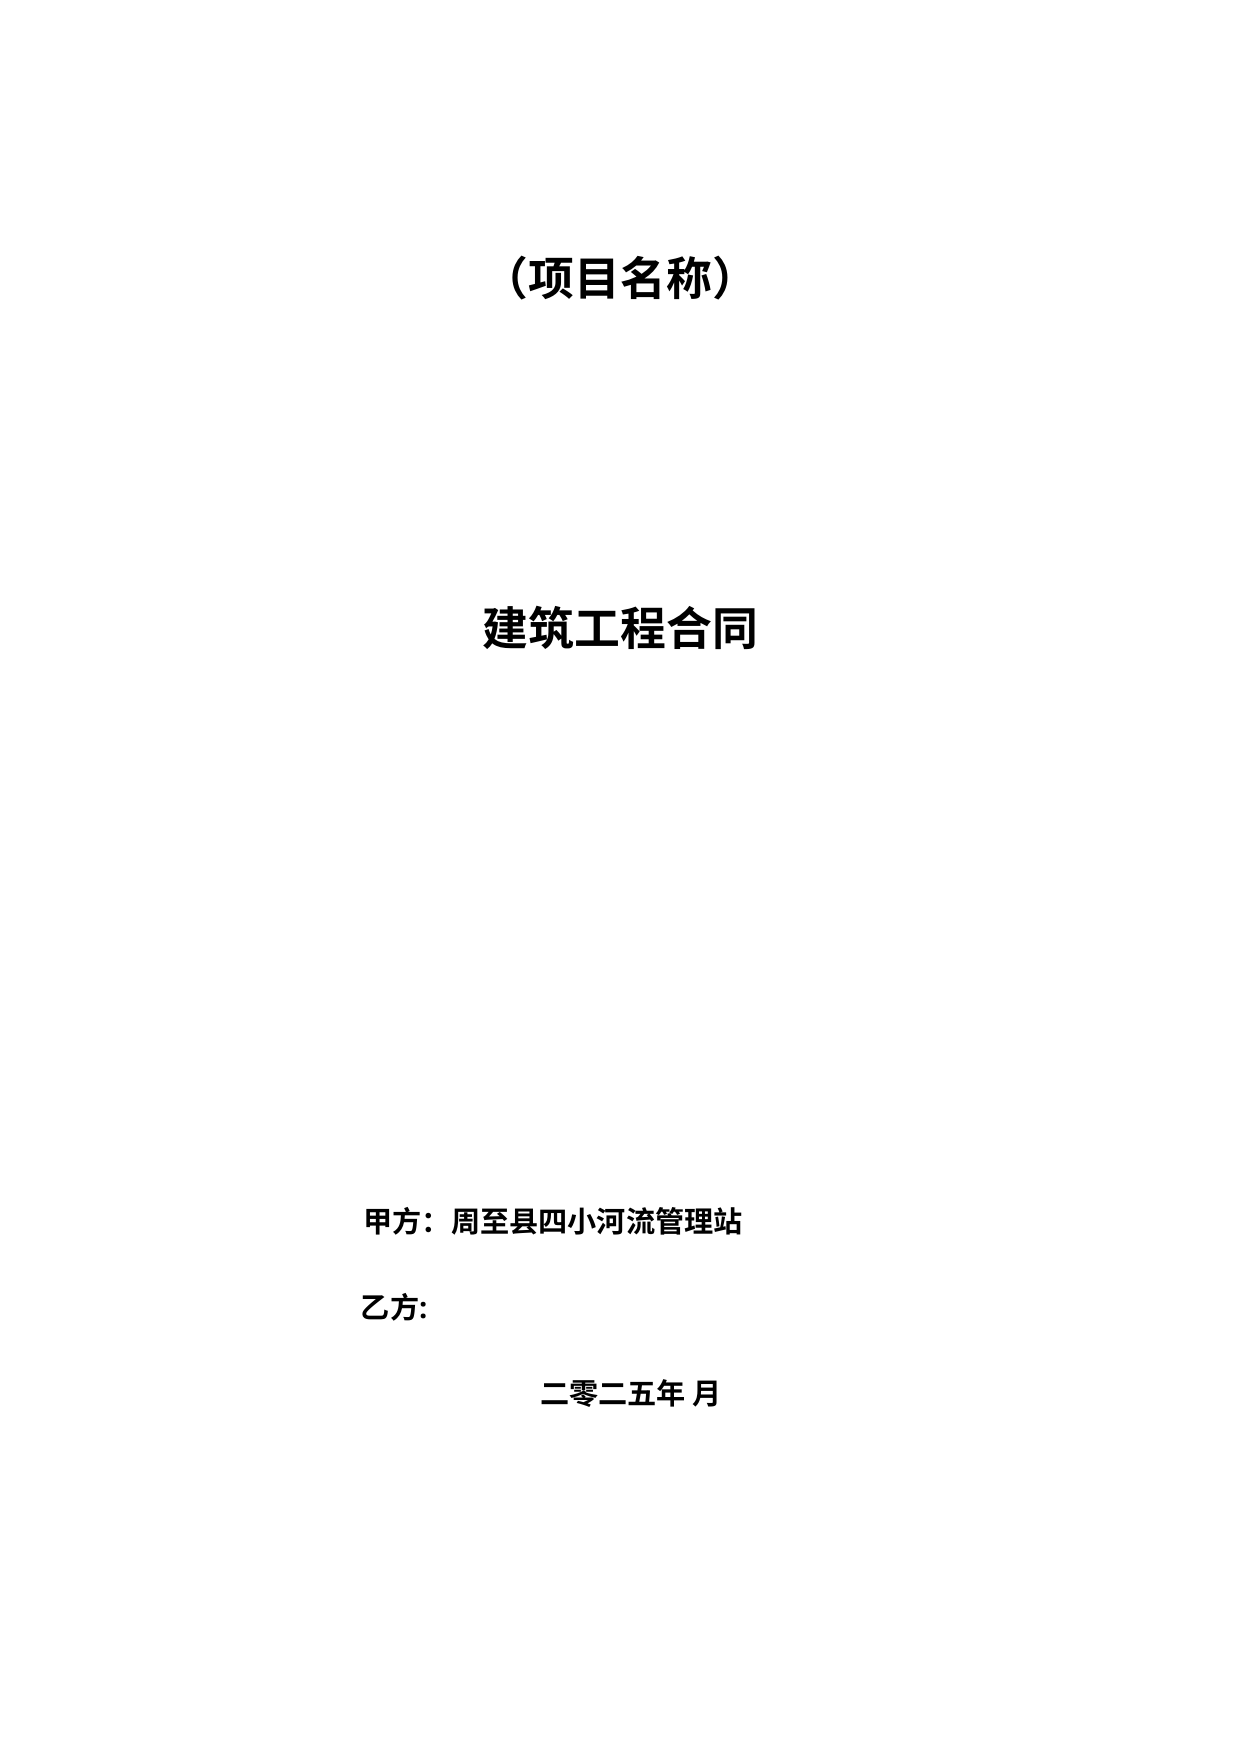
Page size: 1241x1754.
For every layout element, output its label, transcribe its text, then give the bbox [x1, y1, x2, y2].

text （项目名称） [187, 227, 1053, 324]
text 二零二五年 月 [187, 1359, 1053, 1424]
text 建筑工程合同 [187, 577, 1053, 674]
text 甲方：周至县四小河流管理站 [187, 1187, 1053, 1252]
text 乙方: [187, 1273, 1053, 1338]
